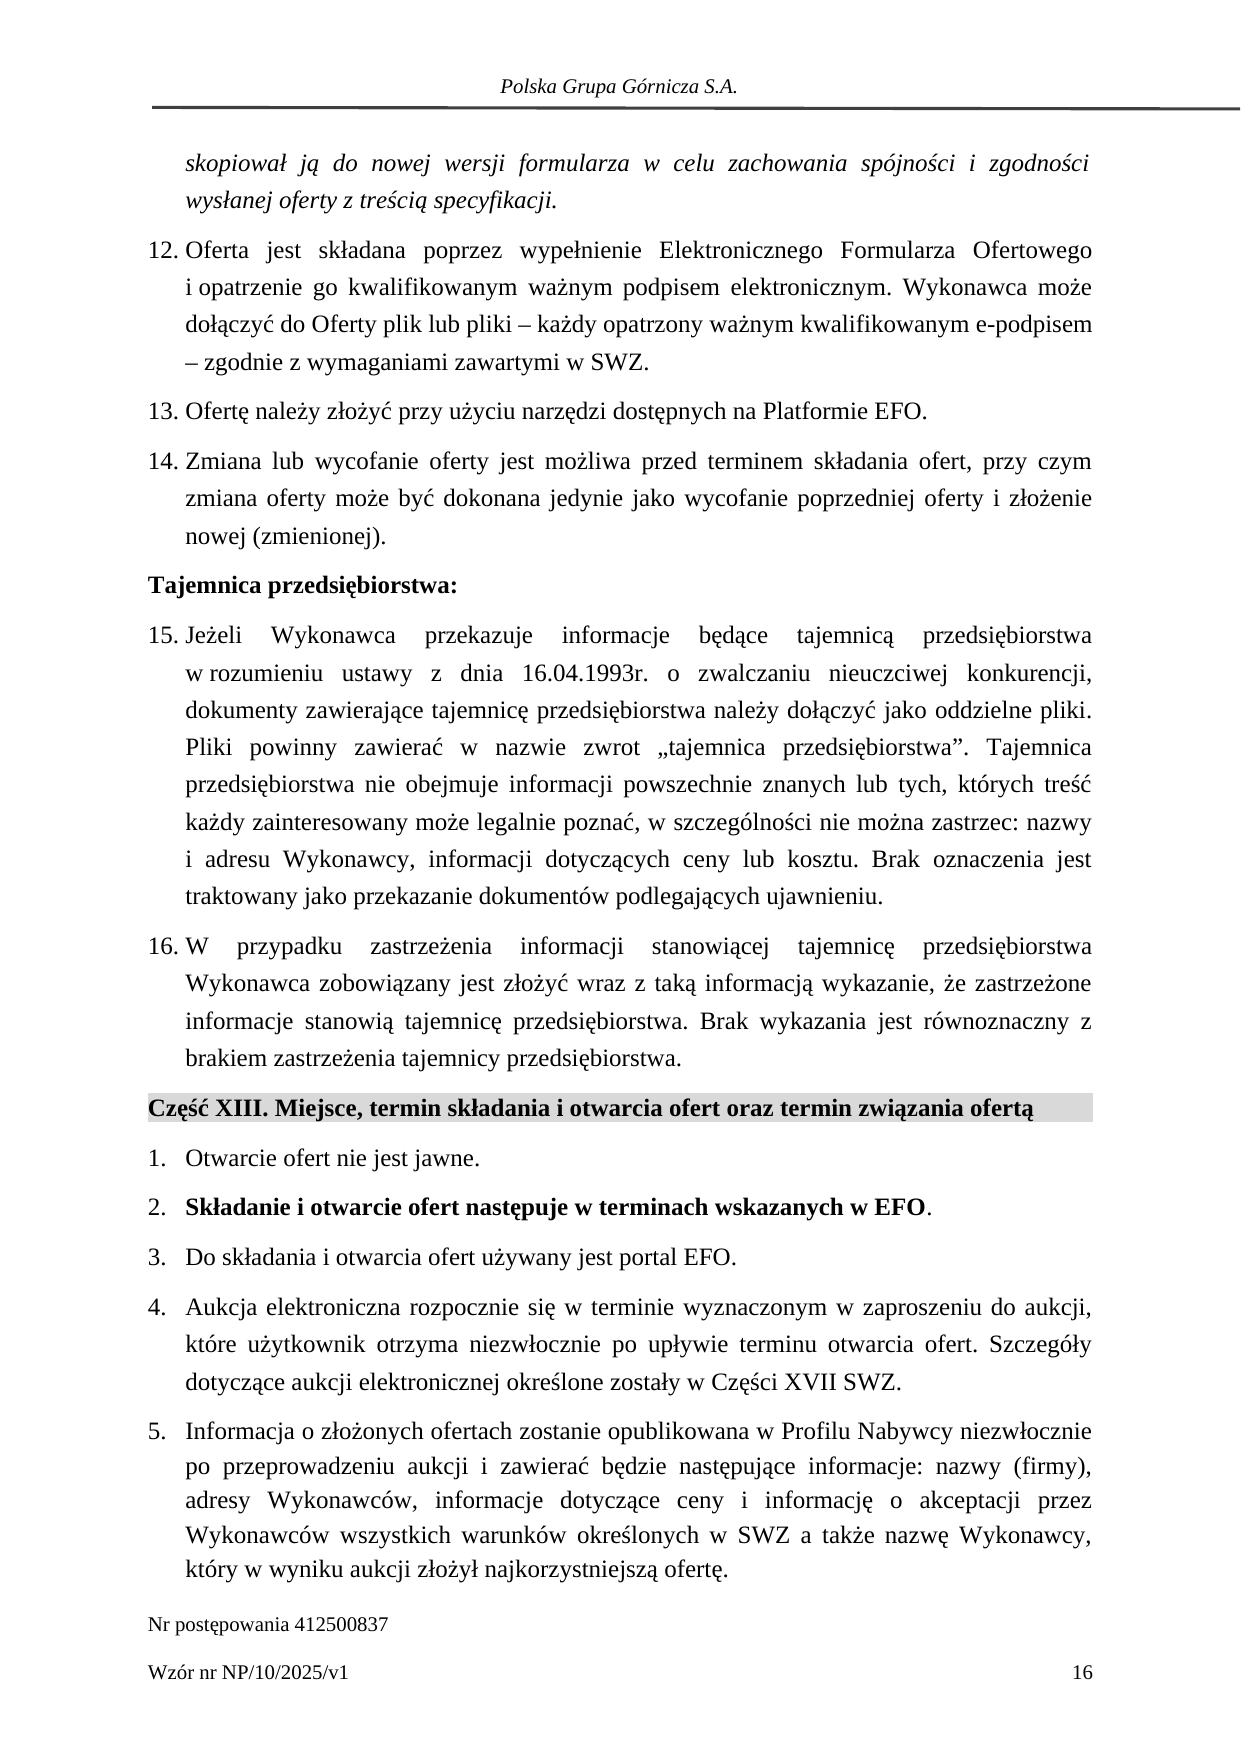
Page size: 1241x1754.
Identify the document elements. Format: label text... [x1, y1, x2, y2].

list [148, 148, 1093, 214]
list Aukcja elektroniczna rozpocznie się w terminie wyznaczonym w zaproszeniu do aukcji, które użytkownik otrzyma niezwłocznie po upływie terminu otwarcia ofert. Szczegóły dotyczące aukcji elektronicznej określone zostały w Części XVII SWZ. [148, 1292, 1093, 1395]
list Do składania i otwarcia ofert używany jest portal EFO. [148, 1242, 1093, 1271]
list Oferta jest składana poprzez wypełnienie Elektronicznego Formularza Ofertowego i opatrzenie go kwalifikowanym ważnym podpisem elektronicznym. Wykonawca może dołączyć do Oferty plik lub pliki – każdy opatrzony ważnym kwalifikowanym e-podpisem – zgodnie z wymaganiami zawartymi w SWZ. [148, 235, 1093, 375]
text Tajemnica przedsiębiorstwa: [148, 571, 1093, 599]
list Informacja o złożonych ofertach zostanie opublikowana w Profilu Nabywcy niezwłocznie po przeprowadzeniu aukcji i zawierać będzie następujące informacje: nazwy (firmy), adresy Wykonawców, informacje dotyczące ceny i informację o akceptacji przez Wykonawców wszystkich warunków określonych w SWZ a także nazwę Wykonawcy, który w wyniku aukcji złożył najkorzystniejszą ofertę. [148, 1416, 1093, 1583]
subtitle Część XIII. Miejsce, termin składania i otwarcia ofert oraz termin związania ofertą [148, 1093, 1093, 1122]
list Jeżeli Wykonawca przekazuje informacje będące tajemnicą przedsiębiorstwa w rozumieniu ustawy z dnia 16.04.1993r. o zwalczaniu nieuczciwej konkurencji, dokumenty zawierające tajemnicę przedsiębiorstwa należy dołączyć jako oddzielne pliki. Pliki powinny zawierać w nazwie zwrot „tajemnica przedsiębiorstwa”. Tajemnica przedsiębiorstwa nie obejmuje informacji powszechnie znanych lub tych, których treść każdy zainteresowany może legalnie poznać, w szczególności nie można zastrzec: nazwy i adresu Wykonawcy, informacji dotyczących ceny lub kosztu. Brak oznaczenia jest traktowany jako przekazanie dokumentów podlegających ujawnieniu. [148, 620, 1093, 910]
list Składanie i otwarcie ofert następuje w terminach wskazanych w EFO. [148, 1192, 1093, 1221]
list W przypadku zastrzeżenia informacji stanowiącej tajemnicę przedsiębiorstwa Wykonawca zobowiązany jest złożyć wraz z taką informacją wykazanie, że zastrzeżone informacje stanowią tajemnicę przedsiębiorstwa. Brak wykazania jest równoznaczny z brakiem zastrzeżenia tajemnicy przedsiębiorstwa. [148, 931, 1093, 1072]
list Ofertę należy złożyć przy użyciu narzędzi dostępnych na Platformie EFO. [148, 396, 1093, 425]
list Zmiana lub wycofanie oferty jest możliwa przed terminem składania ofert, przy czym zmiana oferty może być dokonana jedynie jako wycofanie poprzedniej oferty i złożenie nowej (zmienionej). [148, 446, 1093, 549]
list Otwarcie ofert nie jest jawne. [148, 1143, 1093, 1171]
